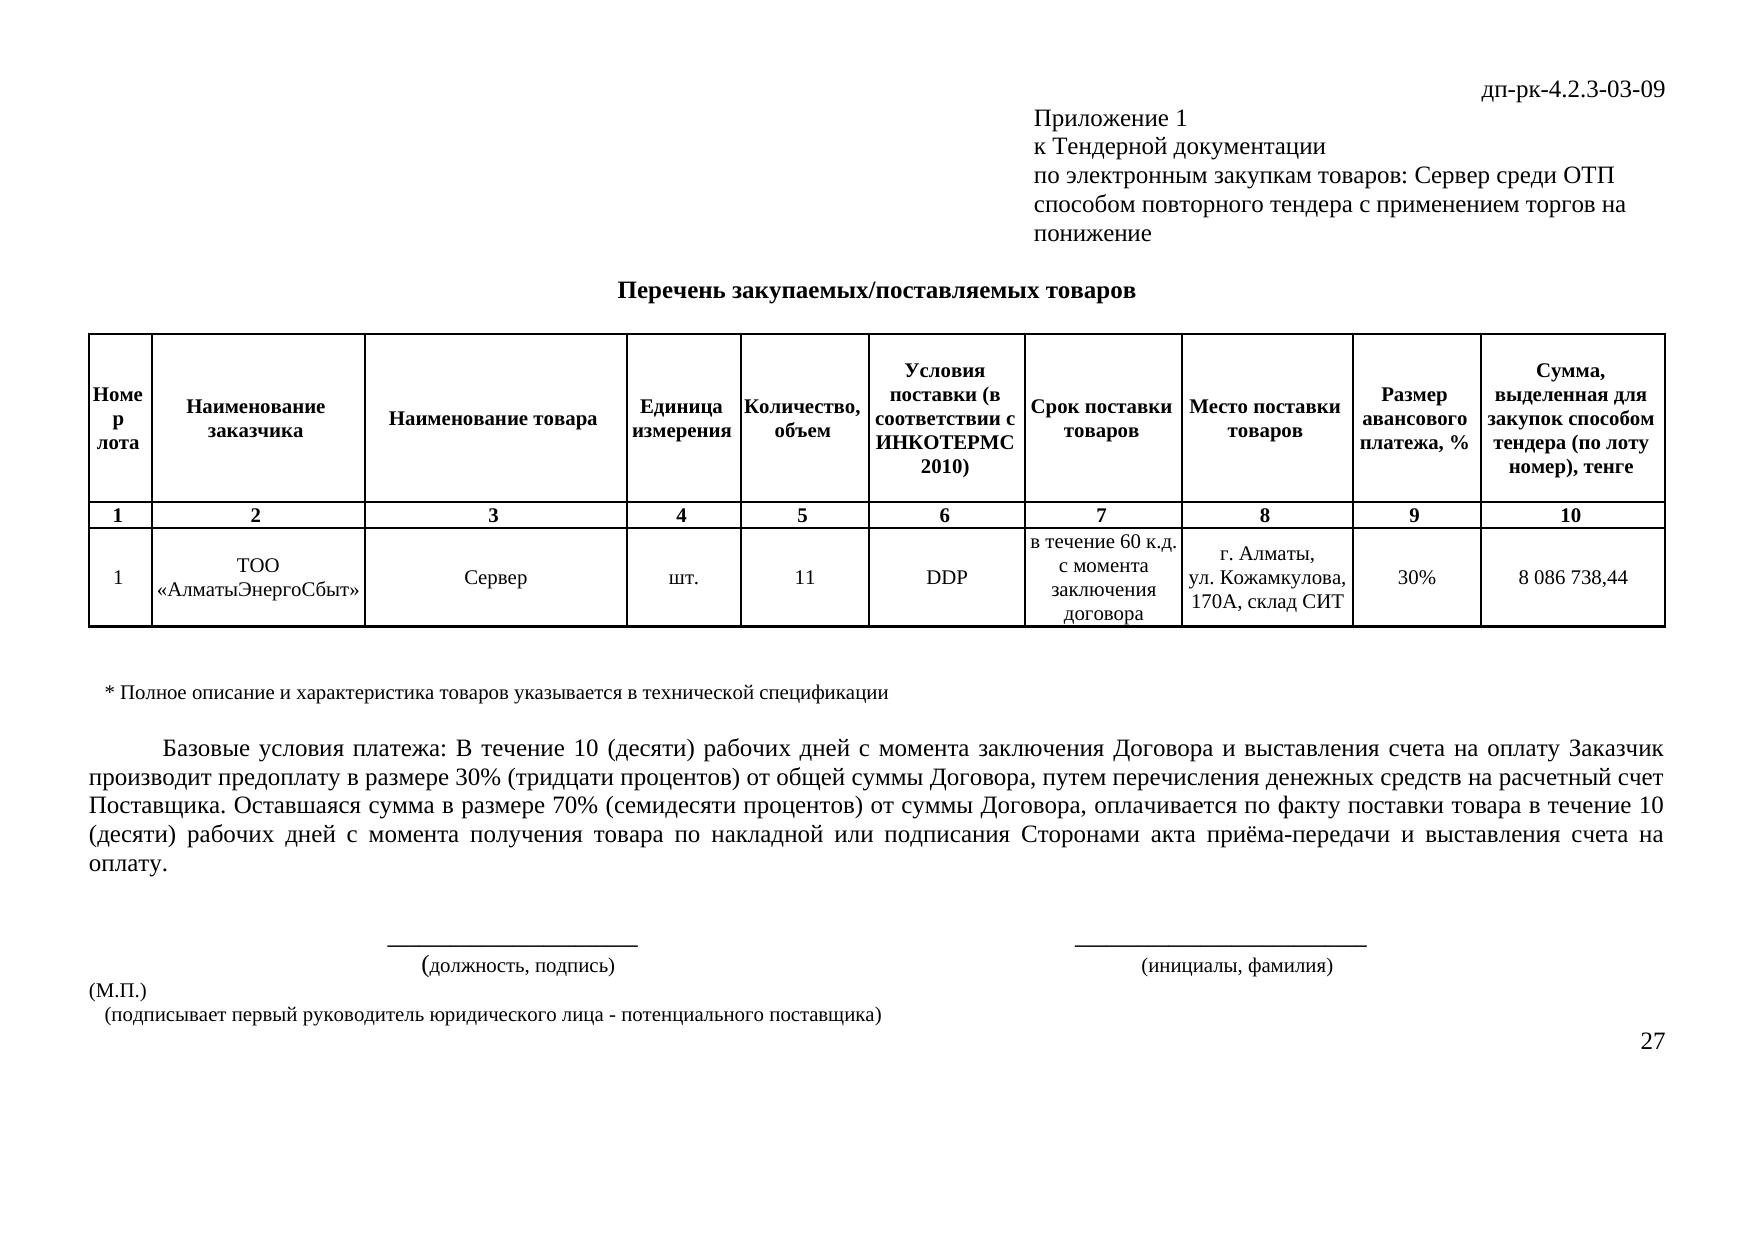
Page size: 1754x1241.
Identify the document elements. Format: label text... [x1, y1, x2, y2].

table_header Размер авансового платежа, % [1354, 335, 1480, 501]
table_cell 7 [1026, 503, 1181, 527]
table_cell 30% [1354, 529, 1480, 625]
text (М.П.) (подписывает первый руководитель юридического лица - потенциального поставщика) [89, 978, 1665, 1026]
table_cell 9 [1354, 503, 1480, 527]
table_cell 1 [90, 503, 151, 527]
text * Полное описание и характеристика товаров указывается в технической спецификации [89, 680, 1665, 704]
table_header Сумма, выделенная для закупок способом тендера (по лоту номер), тенге [1482, 335, 1664, 501]
table_cell 2 [153, 503, 364, 527]
table_cell 6 [870, 503, 1024, 527]
text к Тендерной документации [1034, 131, 1665, 160]
table_cell 1 [90, 529, 151, 625]
table_header Наименование заказчика [153, 335, 364, 501]
table_header Единица измерения [628, 335, 740, 501]
table_cell DDP [870, 529, 1024, 625]
text Базовые условия платежа: В течение 10 (десяти) рабочих дней с момента заключения Договора и выставления счета на оплату Заказчик производит предоплату в размере 30% (тридцати процентов) от общей суммы Договора, путем перечисления денежных средств на расчетный счет Поставщика. Оставшаяся сумма в размере 70% (семидесяти процентов) от суммы Договора, оплачивается по факту поставки товара в течение 10 (десяти) рабочих дней с момента получения товара по накладной или подписания Сторонами акта приёма-передачи и выставления счета на оплату. [89, 733, 1665, 877]
text (должность, подпись) (инициалы, фамилия) [89, 949, 1665, 978]
text Приложение 1 [1034, 103, 1665, 131]
table_cell 11 [742, 529, 868, 625]
table_cell 8 086 738,44 [1482, 529, 1664, 625]
text способом повторного тендера с применением торгов на понижение [1034, 189, 1665, 246]
table_cell 8 [1183, 503, 1352, 527]
text 27 [89, 1026, 1665, 1055]
table_header Количество, объем [742, 335, 868, 501]
table_cell 10 [1482, 503, 1664, 527]
table_cell в течение 60 к.д. с момента заключения договора [1026, 529, 1181, 625]
table_cell шт. [628, 529, 740, 625]
table_cell 5 [742, 503, 868, 527]
table_header Наименование товара [366, 335, 626, 501]
text ________________________ ____________________________ [89, 925, 1665, 949]
table_cell ТОО «АлматыЭнергоСбыт» [153, 529, 364, 625]
text по электронным закупкам товаров: Сервер среди ОТП [1034, 160, 1695, 189]
text Перечень закупаемых/поставляемых товаров [89, 275, 1665, 304]
table_header Условия поставки (в соответствии с ИНКОТЕРМС 2010) [870, 335, 1024, 501]
table_cell 3 [366, 503, 626, 527]
table_cell 4 [628, 503, 740, 527]
table_header Место поставки товаров [1183, 335, 1352, 501]
table_header Срок поставки товаров [1026, 335, 1181, 501]
table_cell Сервер [366, 529, 626, 625]
table_cell г. Алматы, ул. Кожамкулова, 170А, склад СИТ [1183, 529, 1352, 625]
table_header Номер лота [90, 335, 151, 501]
